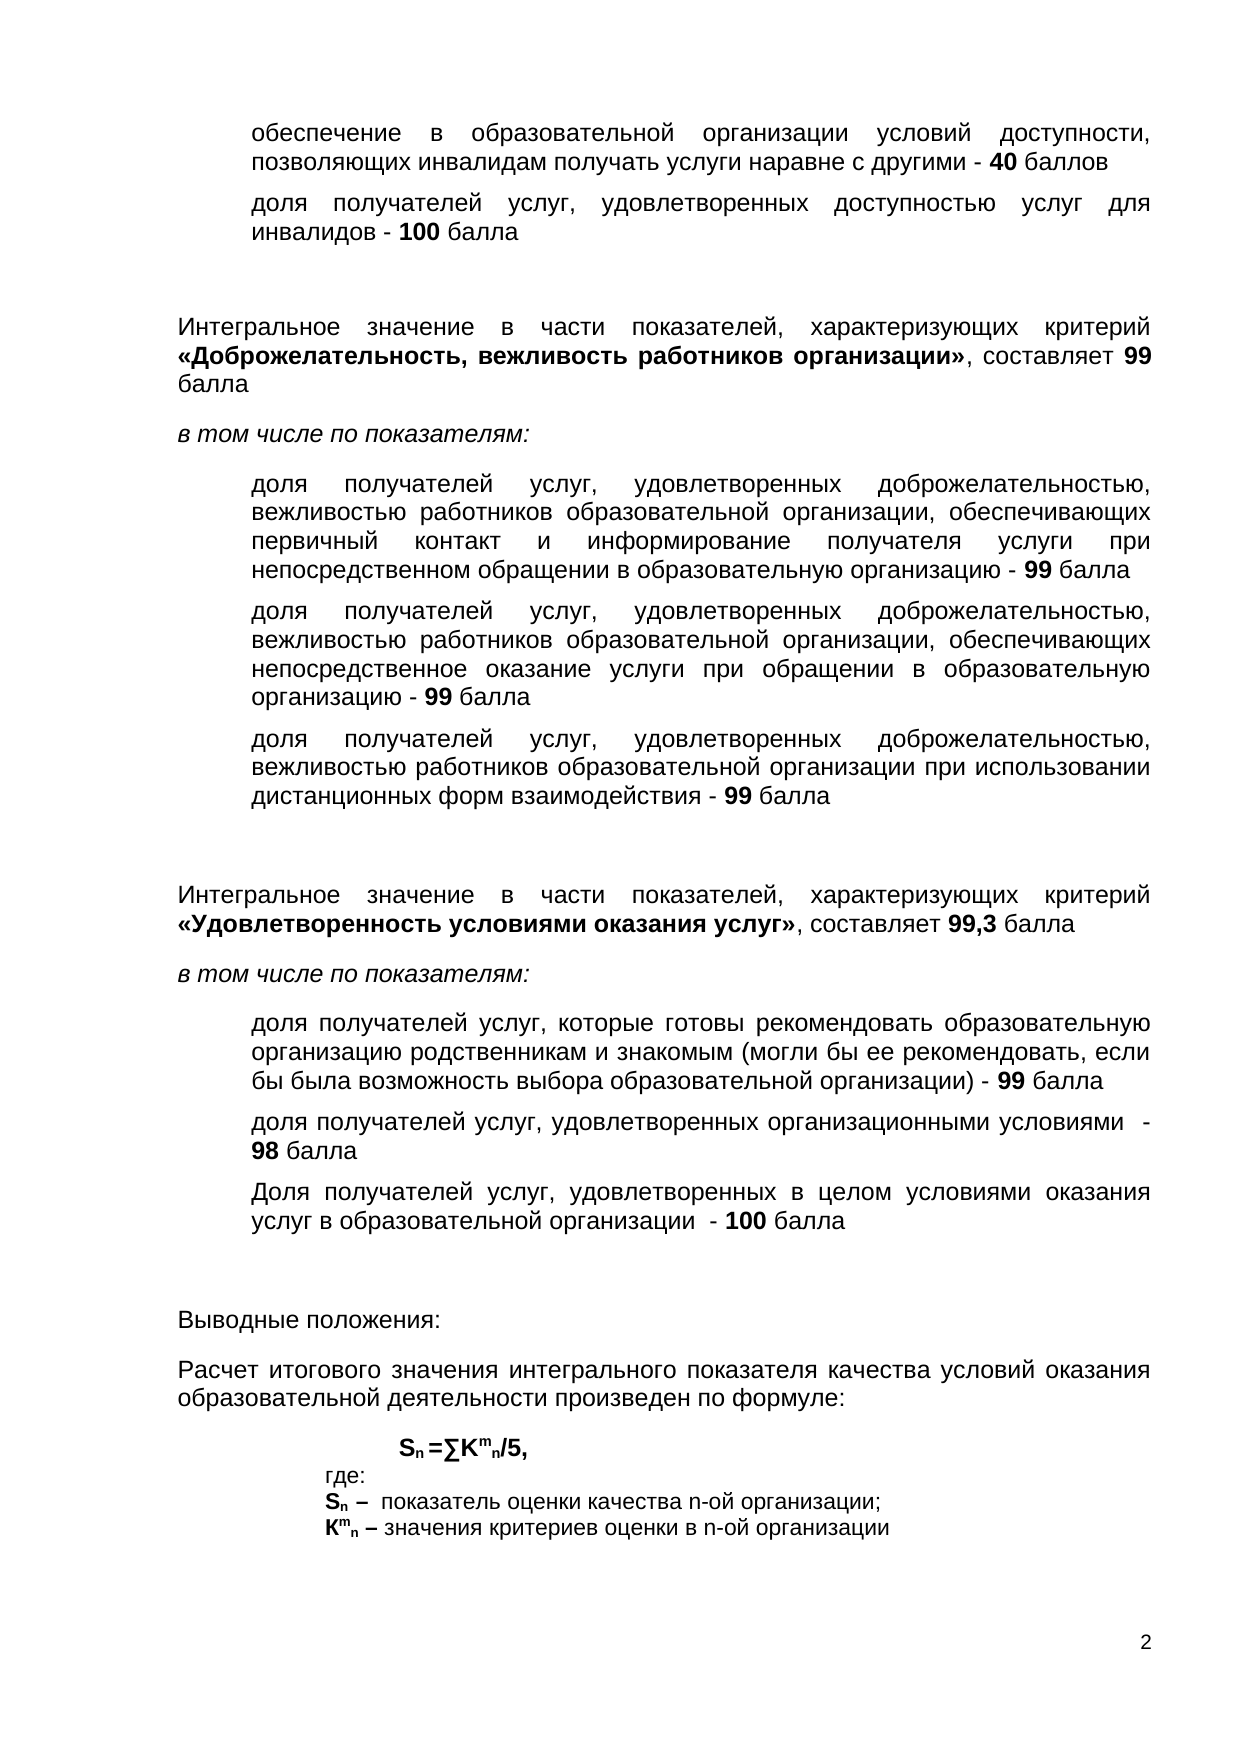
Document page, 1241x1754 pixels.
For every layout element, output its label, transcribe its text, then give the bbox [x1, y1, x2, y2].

text Выводные положения: [177, 1305, 1152, 1334]
text Sn – показатель оценки качества n-ой организации; [325, 1488, 1152, 1514]
text где: [325, 1462, 1152, 1488]
text Sn =∑Kmn/5, [398, 1433, 1152, 1462]
text доля получателей услуг, удовлетворенных доброжелательностью, вежливостью работников образовательной организации, обеспечивающих непосредственное оказание услуги при обращении в образовательную организацию - 99 балла [251, 596, 1152, 711]
text доля получателей услуг, удовлетворенных доброжелательностью, вежливостью работников образовательной организации при использовании дистанционных форм взаимодействия - 99 балла [251, 723, 1152, 810]
text доля получателей услуг, которые готовы рекомендовать образовательную организацию родственникам и знакомым (могли бы ее рекомендовать, если бы была возможность выбора образовательной организации) - 99 балла [251, 1008, 1152, 1094]
text Интегральное значение в части показателей, характеризующих критерий «Удовлетворенность условиями оказания услуг», составляет 99,3 балла [177, 880, 1152, 938]
text Расчет итогового значения интегрального показателя качества условий оказания образовательной деятельности произведен по формуле: [177, 1354, 1152, 1412]
text в том числе по показателям: [177, 959, 1152, 987]
text доля получателей услуг, удовлетворенных доступностью услуг для инвалидов - 100 балла [251, 188, 1152, 246]
text Кmn – значения критериев оценки в n-ой организации [325, 1514, 1152, 1541]
text доля получателей услуг, удовлетворенных доброжелательностью, вежливостью работников образовательной организации, обеспечивающих первичный контакт и информирование получателя услуги при непосредственном обращении в образовательную организацию - 99 балла [251, 468, 1152, 583]
text в том числе по показателям: [177, 419, 1152, 448]
text доля получателей услуг, удовлетворенных организационными условиями - 98 балла [251, 1107, 1152, 1164]
text Интегральное значение в части показателей, характеризующих критерий «Доброжелательность, вежливость работников организации», составляет 99 балла [177, 312, 1152, 398]
text Доля получателей услуг, удовлетворенных в целом условиями оказания услуг в образовательной организации - 100 балла [251, 1177, 1152, 1234]
text обеспечение в образовательной организации условий доступности, позволяющих инвалидам получать услуги наравне с другими - 40 баллов [251, 118, 1152, 176]
